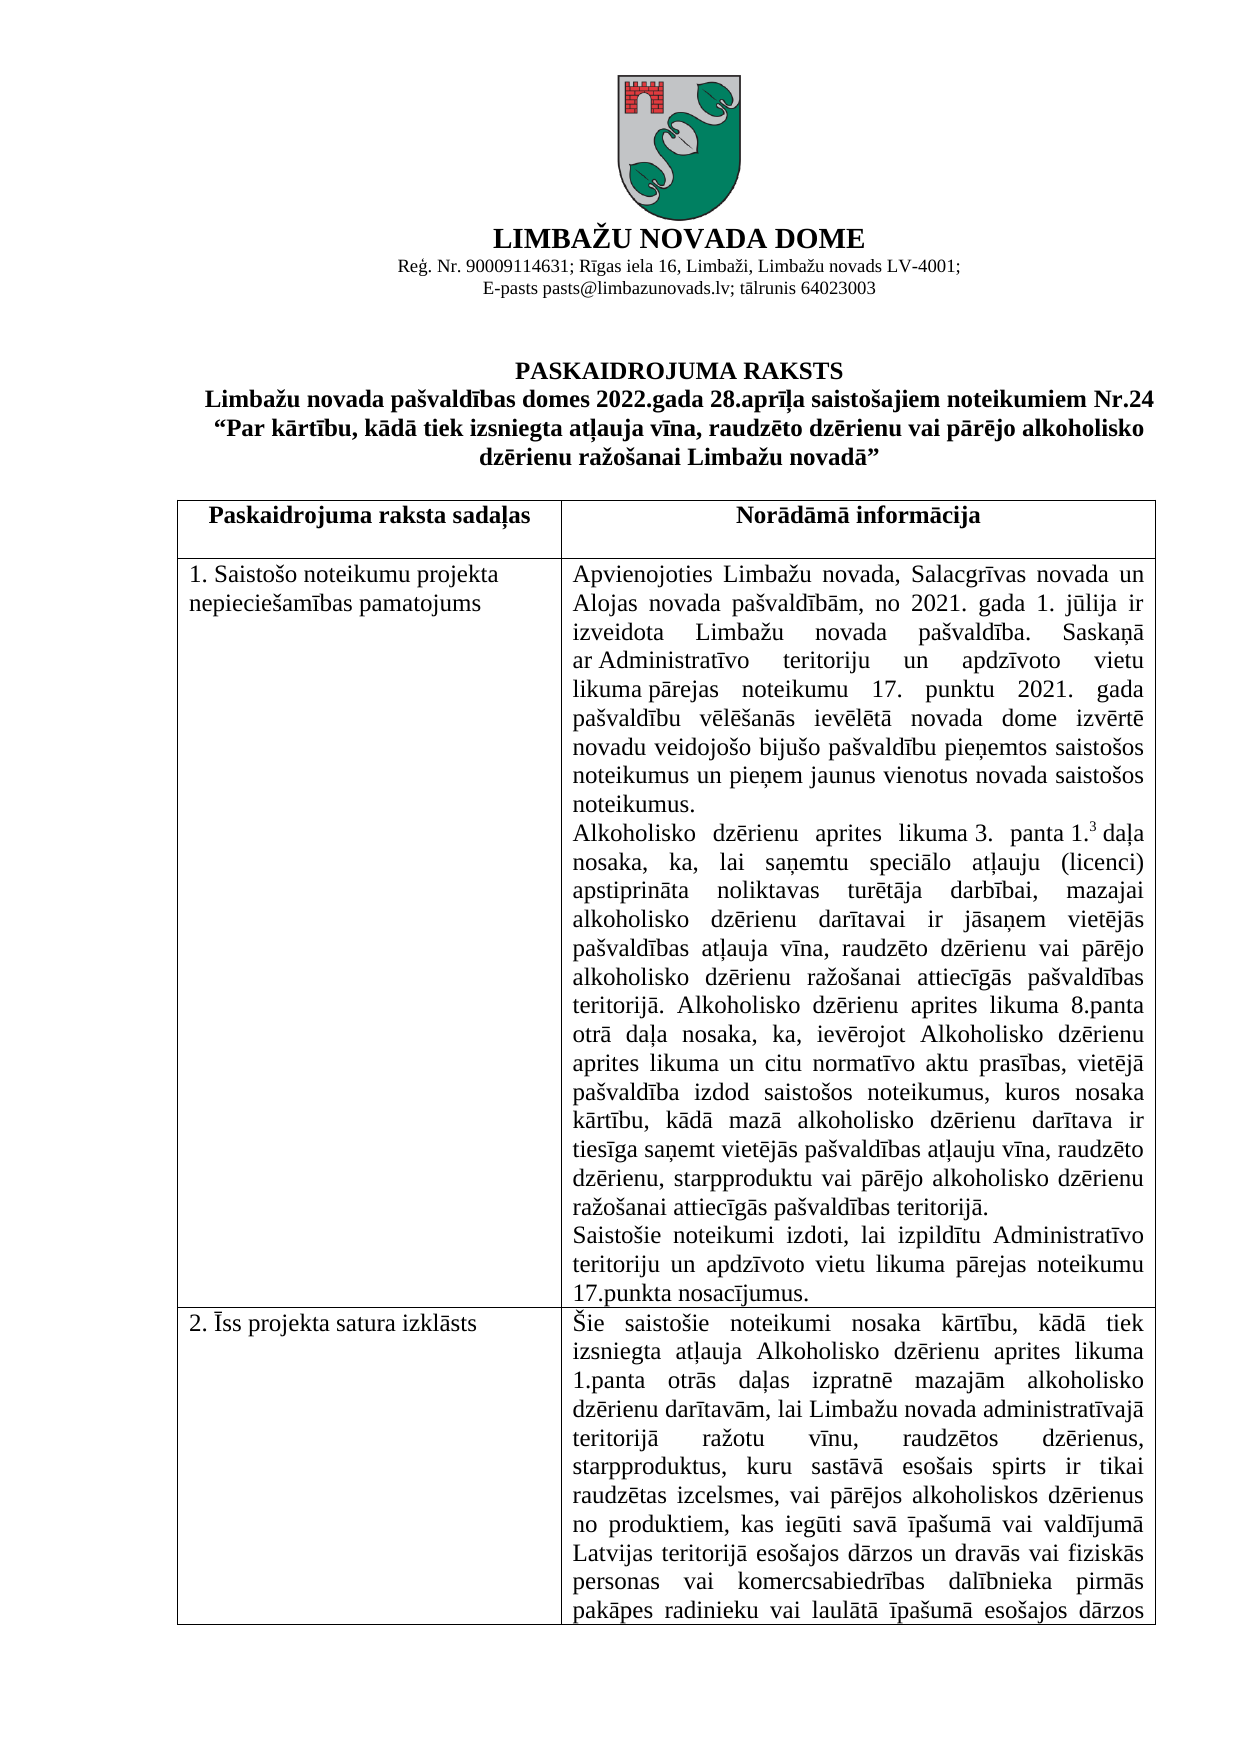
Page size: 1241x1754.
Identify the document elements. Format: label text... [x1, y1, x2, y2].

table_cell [562, 1308, 1155, 1624]
text PASKAIDROJUMA RAKSTS [177, 356, 1181, 384]
picture [616, 73, 743, 222]
table_header Norādāmā informācija [562, 501, 1155, 558]
table_header Paskaidrojuma raksta sadaļas [178, 501, 561, 558]
text Limbažu novada pašvaldības domes 2022.gada 28.aprīļa saistošajiem noteikumiem Nr.24 [177, 384, 1181, 413]
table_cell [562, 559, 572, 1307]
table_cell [178, 1308, 561, 1624]
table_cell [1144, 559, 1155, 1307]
table_cell 1. Saistošo noteikumu projekta nepieciešamības pamatojums [178, 559, 561, 1307]
text “Par kārtību, kādā tiek izsniegta atļauja vīna, raudzēto dzērienu vai pārējo alkoholisko dzērienu ražošanai Limbažu novadā” [177, 413, 1181, 471]
